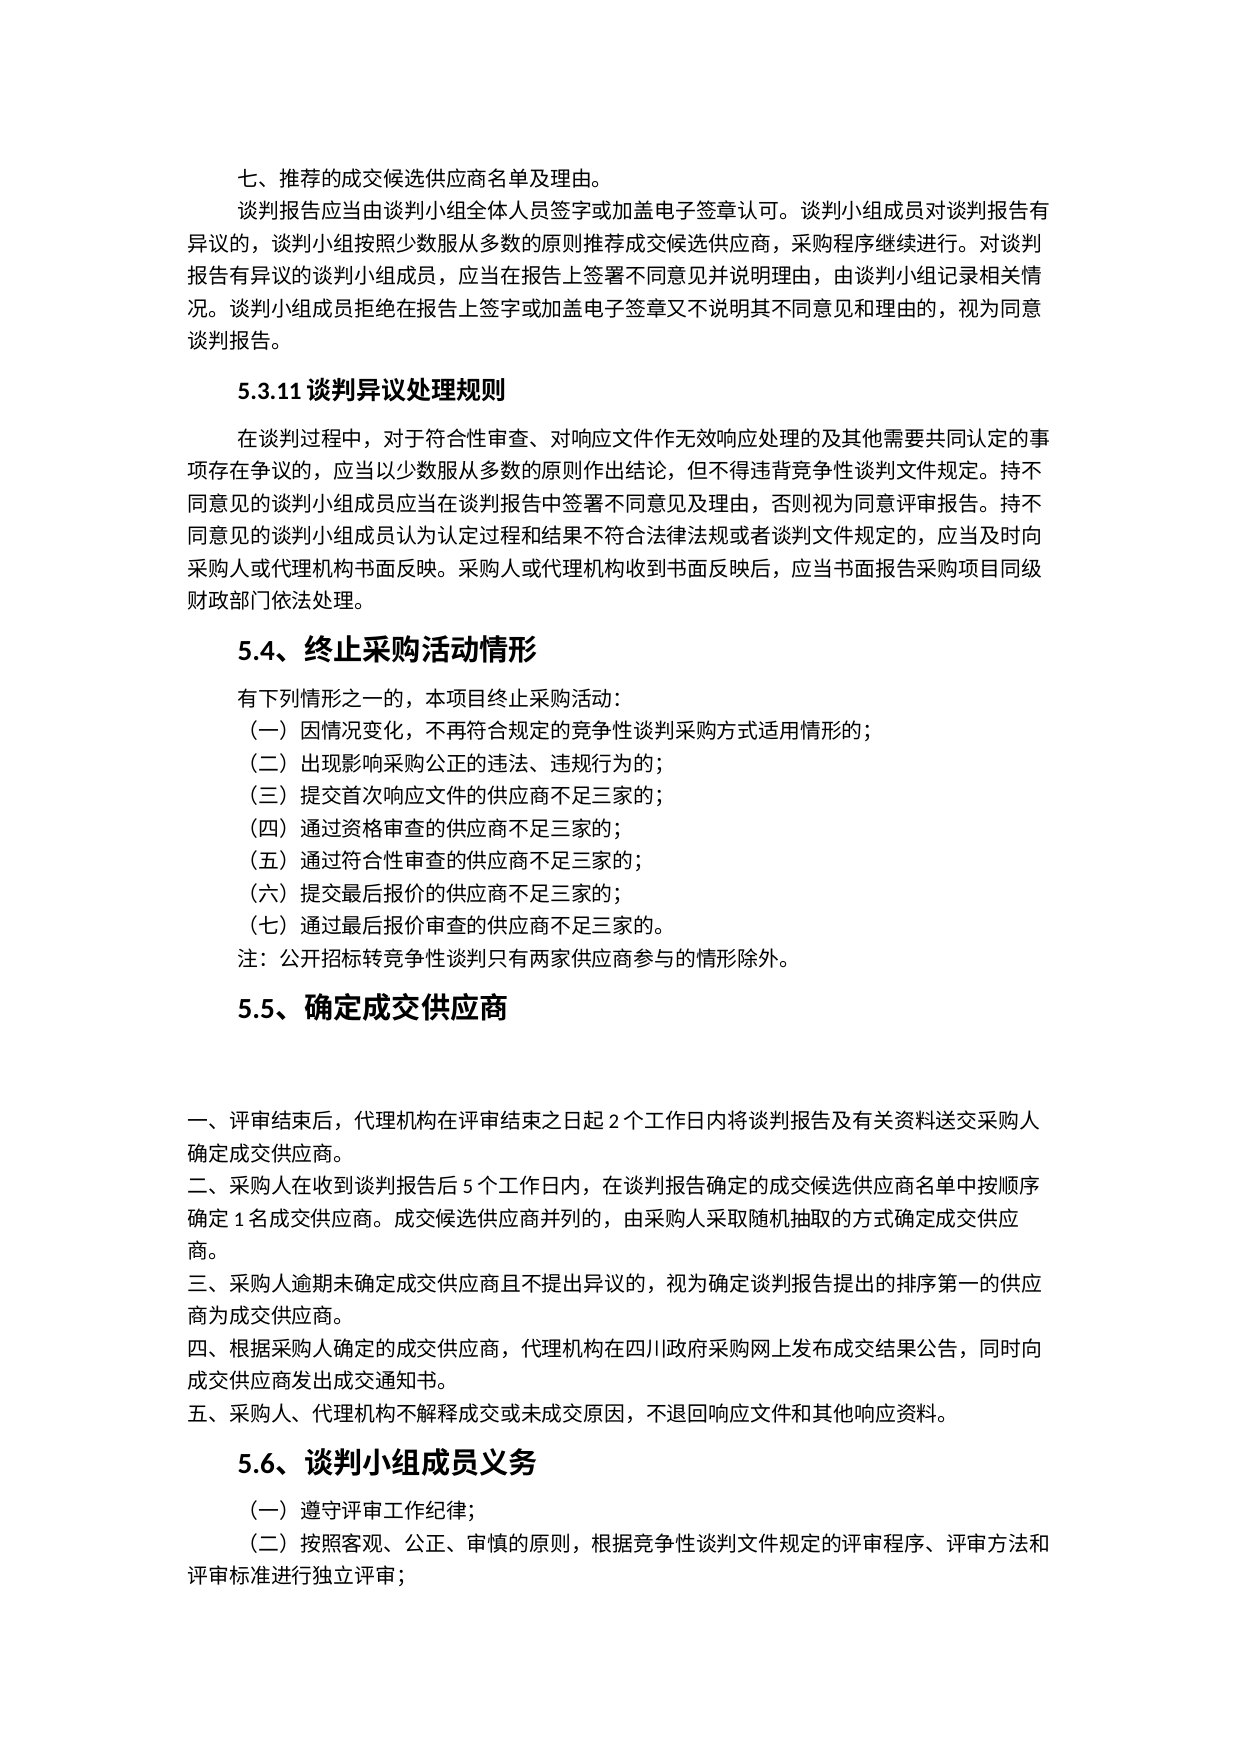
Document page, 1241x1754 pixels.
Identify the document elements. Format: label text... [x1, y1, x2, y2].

text （四）通过资格审查的供应商不足三家的； [187, 812, 1053, 844]
text （二）按照客观、公正、审慎的原则，根据竞争性谈判文件规定的评审程序、评审方法和评审标准进行独立评审； [187, 1527, 1053, 1592]
text 有下列情形之一的，本项目终止采购活动： [187, 682, 1053, 714]
text 在谈判过程中，对于符合性审查、对响应文件作无效响应处理的及其他需要共同认定的事项存在争议的，应当以少数服从多数的原则作出结论，但不得违背竞争性谈判文件规定。持不同意见的谈判小组成员应当在谈判报告中签署不同意见及理由，否则视为同意评审报告。持不同意见的谈判小组成员认为认定过程和结果不符合法律法规或者谈判文件规定的，应当及时向采购人或代理机构书面反映。采购人或代理机构收到书面反映后，应当书面报告采购项目同级财政部门依法处理。 [187, 422, 1053, 617]
text 一、评审结束后，代理机构在评审结束之日起2个工作日内将谈判报告及有关资料送交采购人确定成交供应商。 [187, 1104, 1053, 1169]
text 注：公开招标转竞争性谈判只有两家供应商参与的情形除外。 [187, 942, 1053, 974]
text 5.3.11谈判异议处理规则 [187, 357, 1053, 422]
text 二、采购人在收到谈判报告后5个工作日内，在谈判报告确定的成交候选供应商名单中按顺序确定1名成交供应商。成交候选供应商并列的，由采购人采取随机抽取的方式确定成交供应商。 [187, 1169, 1053, 1267]
text （二）出现影响采购公正的违法、违规行为的； [187, 747, 1053, 779]
text 谈判报告应当由谈判小组全体人员签字或加盖电子签章认可。谈判小组成员对谈判报告有异议的，谈判小组按照少数服从多数的原则推荐成交候选供应商，采购程序继续进行。对谈判报告有异议的谈判小组成员，应当在报告上签署不同意见并说明理由，由谈判小组记录相关情况。谈判小组成员拒绝在报告上签字或加盖电子签章又不说明其不同意见和理由的，视为同意谈判报告。 [187, 194, 1053, 357]
text 三、采购人逾期未确定成交供应商且不提出异议的，视为确定谈判报告提出的排序第一的供应商为成交供应商。 [187, 1267, 1053, 1332]
text （一）遵守评审工作纪律； [187, 1494, 1053, 1527]
text （六）提交最后报价的供应商不足三家的； [187, 877, 1053, 909]
text 5.4、终止采购活动情形 [187, 617, 1053, 682]
text 七、推荐的成交候选供应商名单及理由。 [187, 162, 1053, 194]
text 5.6、谈判小组成员义务 [187, 1429, 1053, 1494]
text （一）因情况变化，不再符合规定的竞争性谈判采购方式适用情形的； [187, 714, 1053, 747]
text （五）通过符合性审查的供应商不足三家的； [187, 844, 1053, 877]
text （七）通过最后报价审查的供应商不足三家的。 [187, 909, 1053, 942]
text 5.5、确定成交供应商 [187, 974, 1053, 1039]
text 五、采购人、代理机构不解释成交或未成交原因，不退回响应文件和其他响应资料。 [187, 1397, 1053, 1429]
text 四、根据采购人确定的成交供应商，代理机构在四川政府采购网上发布成交结果公告，同时向成交供应商发出成交通知书。 [187, 1332, 1053, 1397]
text （三）提交首次响应文件的供应商不足三家的； [187, 779, 1053, 812]
